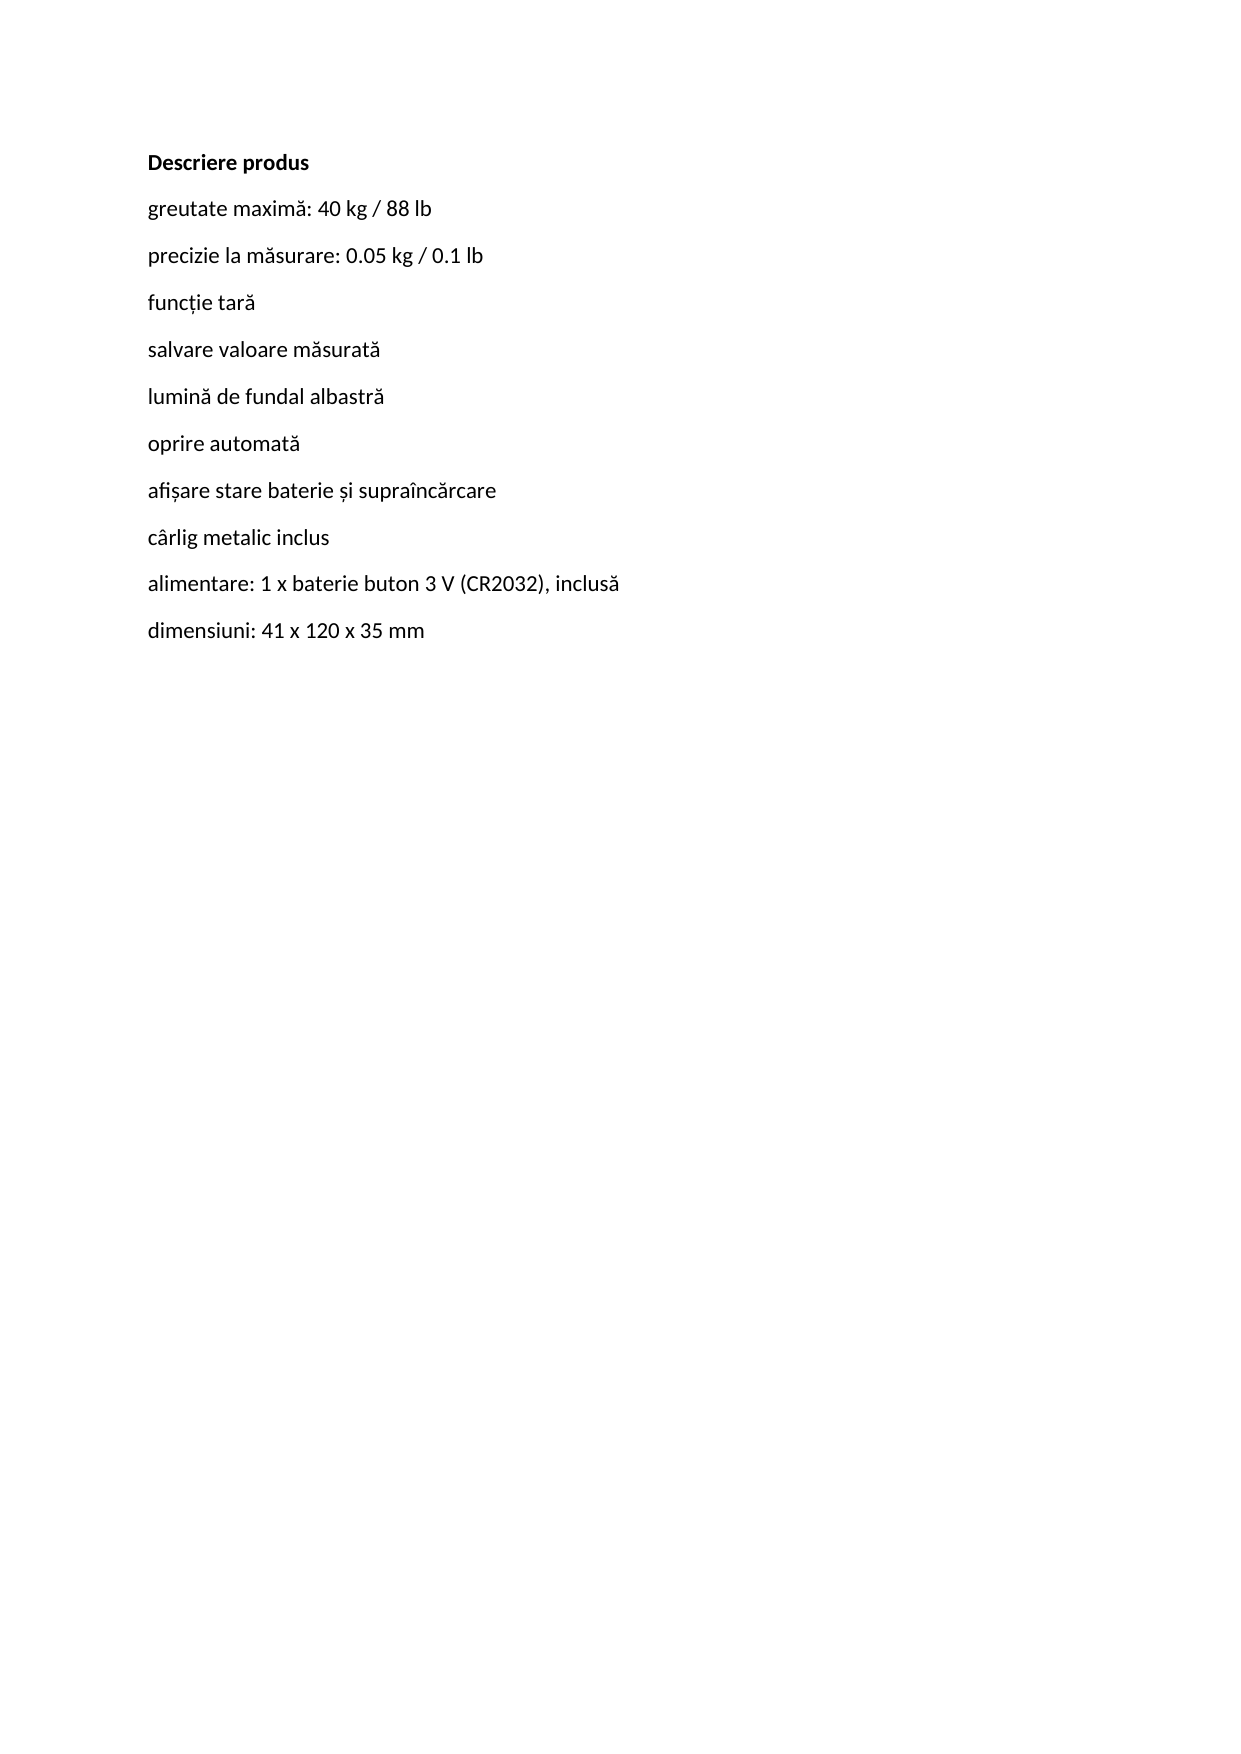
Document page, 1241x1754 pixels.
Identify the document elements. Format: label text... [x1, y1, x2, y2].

text greutate maximă: 40 kg / 88 lb [148, 194, 1093, 222]
text funcție tară [148, 288, 1093, 316]
text Descriere produs [148, 148, 1093, 176]
text lumină de fundal albastră [148, 382, 1093, 410]
text salvare valoare măsurată [148, 335, 1093, 363]
text afișare stare baterie și supraîncărcare [148, 476, 1093, 504]
text alimentare: 1 x baterie buton 3 V (CR2032), inclusă [148, 569, 1093, 597]
text oprire automată [148, 429, 1093, 457]
text dimensiuni: 41 x 120 x 35 mm [148, 616, 1093, 644]
text precizie la măsurare: 0.05 kg / 0.1 lb [148, 241, 1093, 269]
text cârlig metalic inclus [148, 523, 1093, 551]
